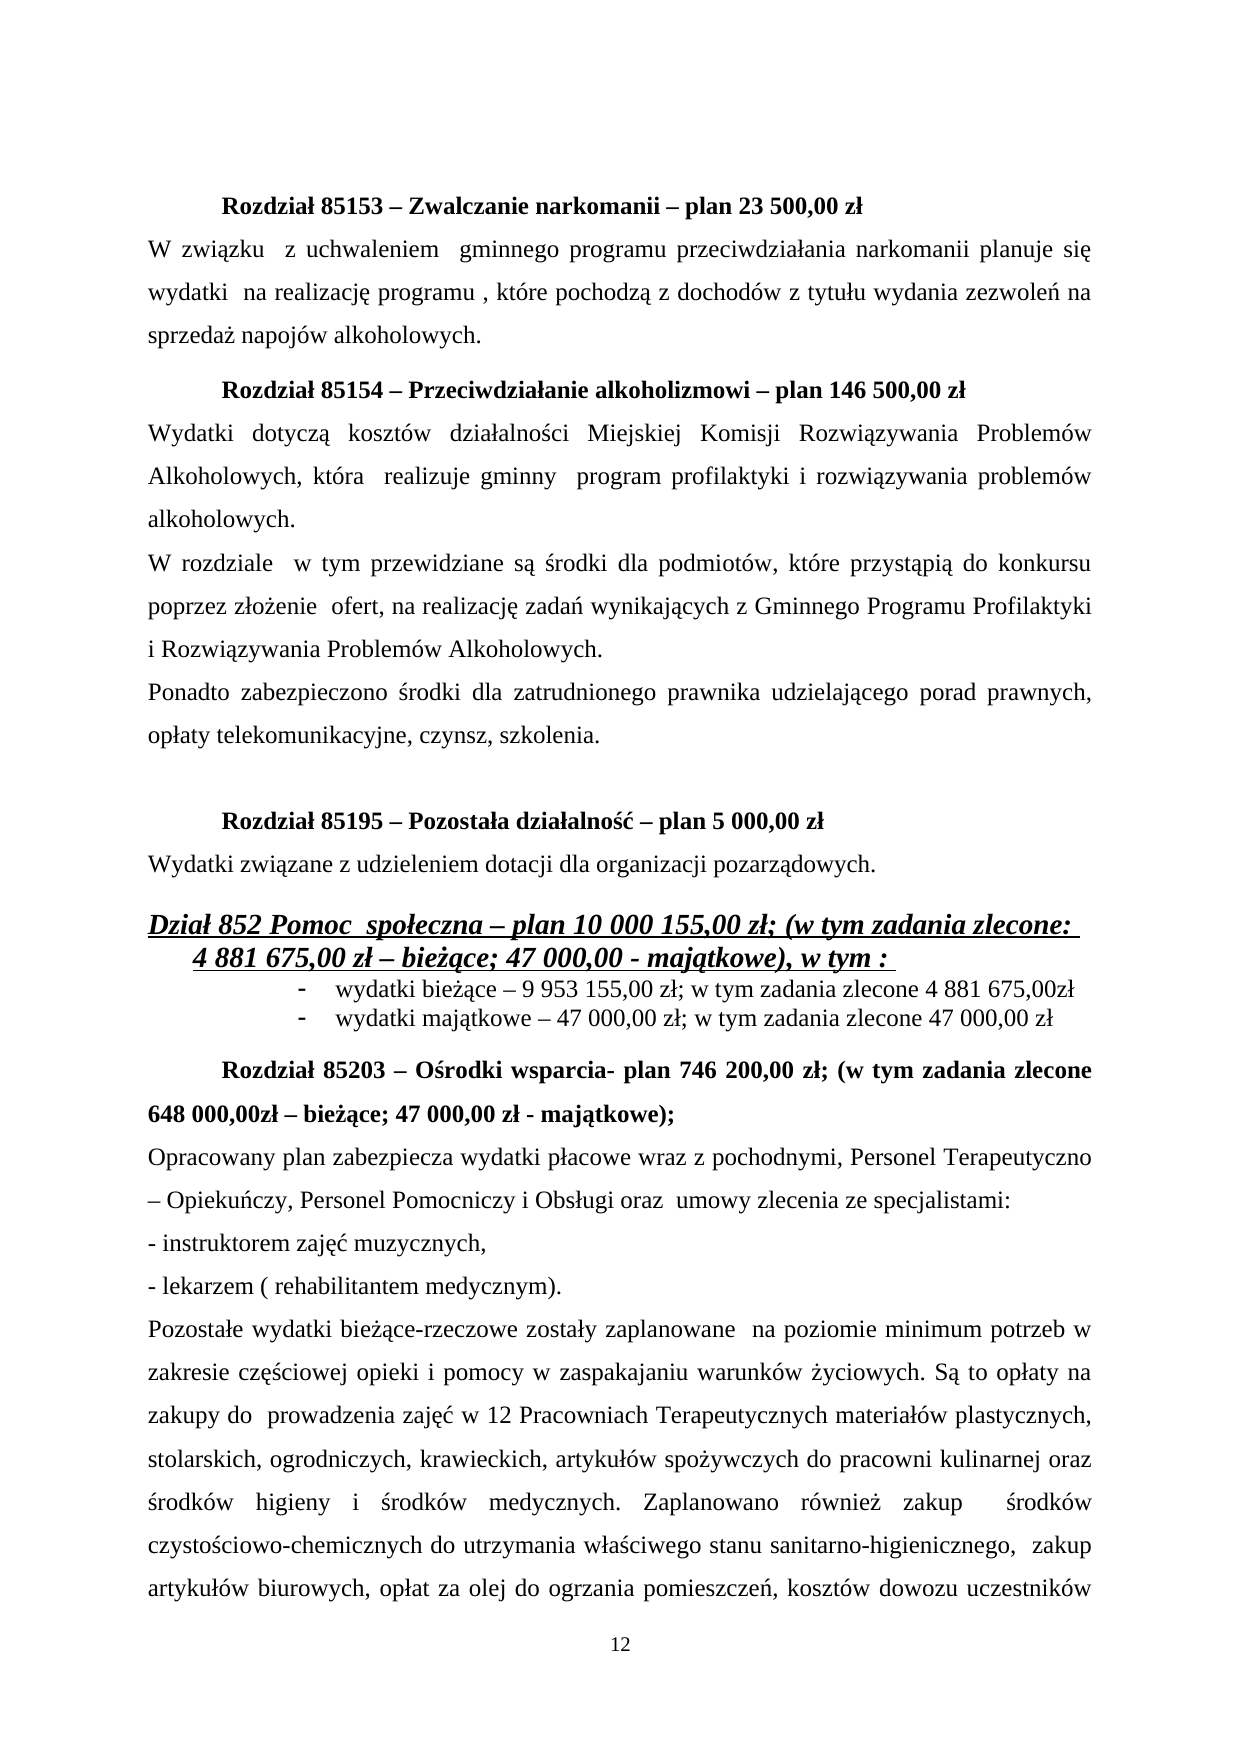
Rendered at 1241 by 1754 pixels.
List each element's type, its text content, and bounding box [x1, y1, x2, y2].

text Ponadto zabezpieczono środki dla zatrudnionego prawnika udzielającego porad prawnych, opłaty telekomunikacyjne, czynsz, szkolenia. [148, 677, 1093, 749]
text Wydatki dotyczą kosztów działalności Miejskiej Komisji Rozwiązywania Problemów Alkoholowych, która realizuje gminny program profilaktyki i rozwiązywania problemów alkoholowych. [148, 418, 1093, 533]
text - lekarzem ( rehabilitantem medycznym). [148, 1271, 1093, 1300]
list wydatki majątkowe – 47 000,00 zł; w tym zadania zlecone 47 000,00 zł [298, 1003, 1093, 1032]
subtitle Dział 852 Pomoc społeczna – plan 10 000 155,00 zł; (w tym zadania zlecone: 4 881 675,00 zł – bieżące; 47 000,00 - majątkowe), w tym : [148, 907, 1093, 974]
text Rozdział 85203 – Ośrodki wsparcia- plan 746 200,00 zł; (w tym zadania zlecone 648 000,00zł – bieżące; 47 000,00 zł - majątkowe); [148, 1056, 1093, 1127]
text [148, 1314, 1093, 1602]
text Rozdział 85153 – Zwalczanie narkomanii – plan 23 500,00 zł [148, 191, 1093, 219]
text W rozdziale w tym przewidziane są środki dla podmiotów, które przystąpią do konkursu poprzez złożenie ofert, na realizację zadań wynikających z Gminnego Programu Profilaktyki i Rozwiązywania Problemów Alkoholowych. [148, 548, 1093, 663]
text - instruktorem zajęć muzycznych, [148, 1228, 1093, 1257]
list wydatki bieżące – 9 953 155,00 zł; w tym zadania zlecone 4 881 675,00zł [298, 974, 1093, 1003]
text Rozdział 85154 – Przeciwdziałanie alkoholizmowi – plan 146 500,00 zł [148, 375, 1093, 404]
text W związku z uchwaleniem gminnego programu przeciwdziałania narkomanii planuje się wydatki na realizację programu , które pochodzą z dochodów z tytułu wydania zezwoleń na sprzedaż napojów alkoholowych. [148, 234, 1093, 349]
text Opracowany plan zabezpiecza wydatki płacowe wraz z pochodnymi, Personel Terapeutyczno – Opiekuńczy, Personel Pomocniczy i Obsługi oraz umowy zlecenia ze specjalistami: [148, 1142, 1093, 1214]
text Rozdział 85195 – Pozostała działalność – plan 5 000,00 zł [148, 806, 1093, 835]
text Wydatki związane z udzieleniem dotacji dla organizacji pozarządowych. [148, 849, 1093, 878]
